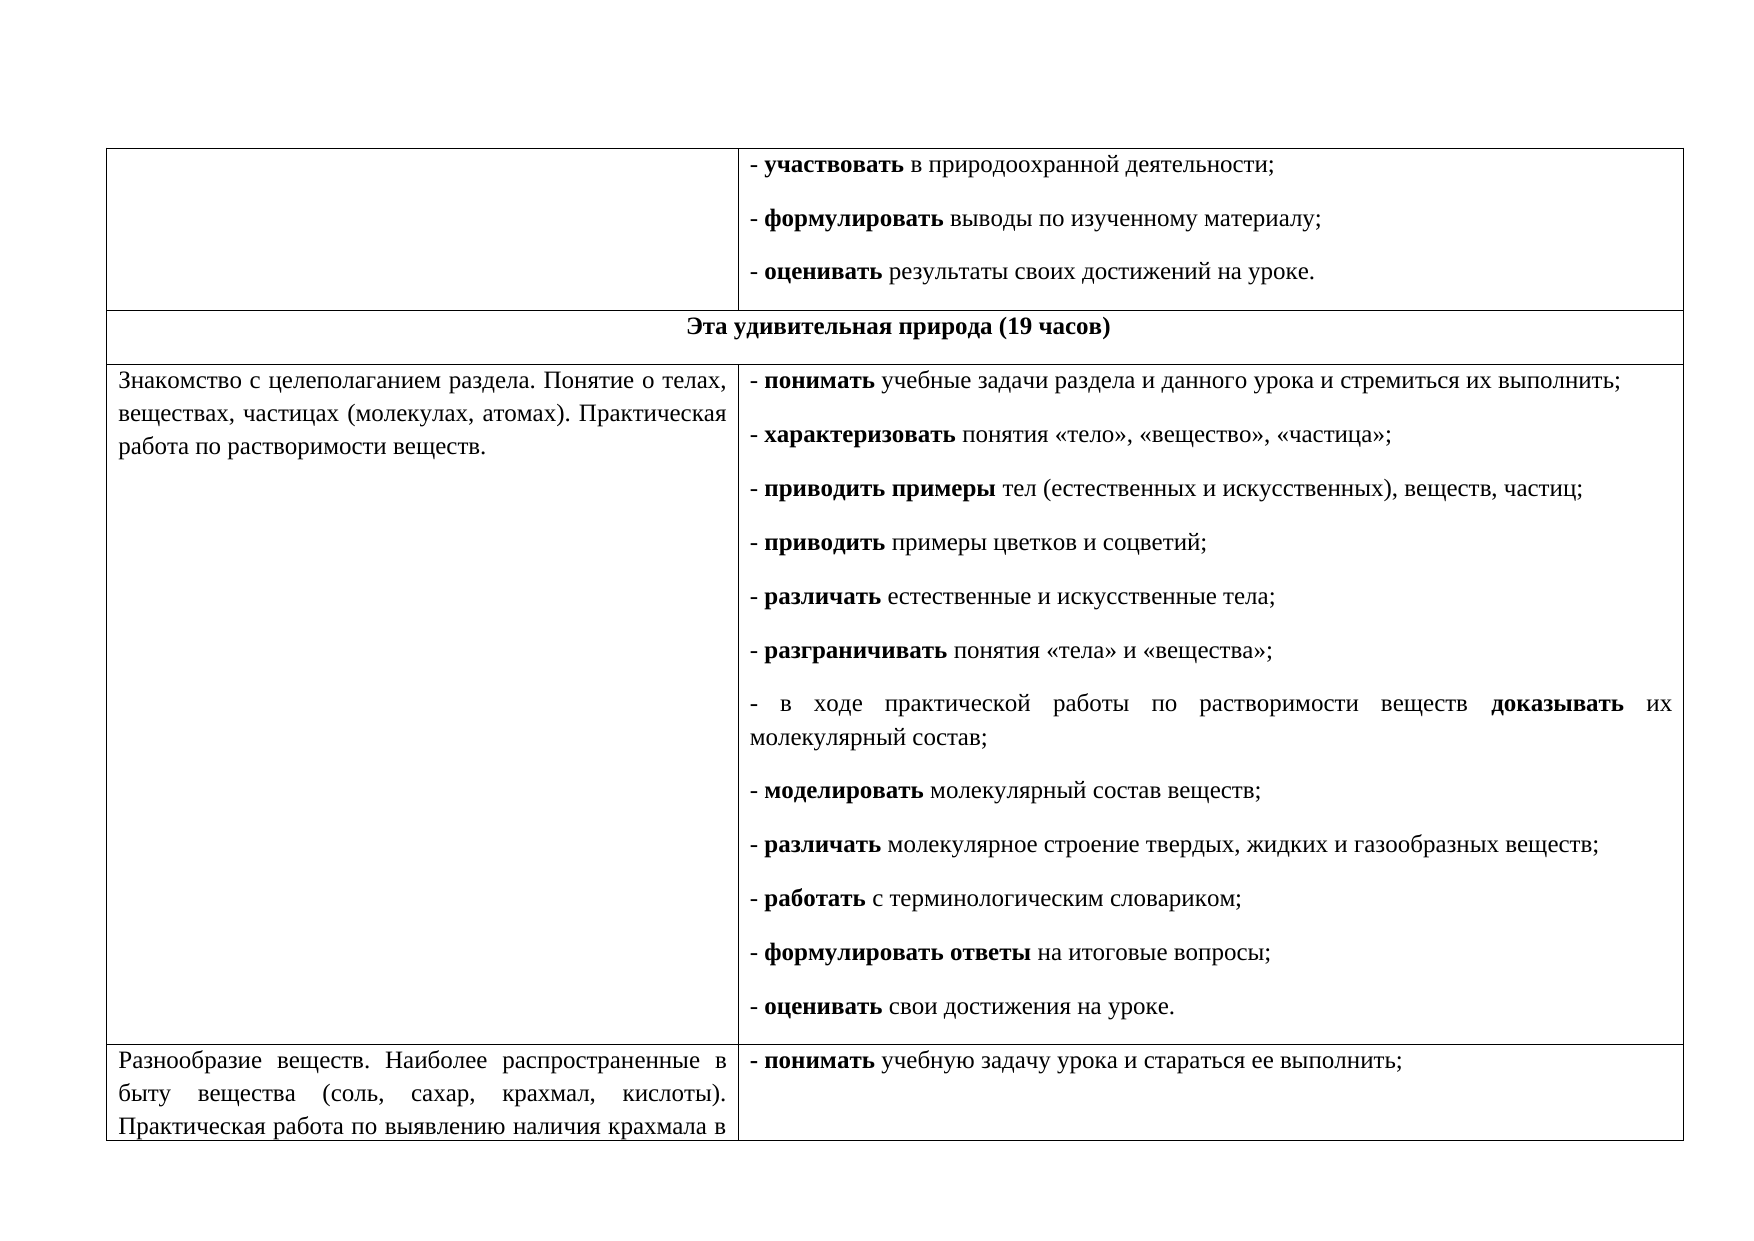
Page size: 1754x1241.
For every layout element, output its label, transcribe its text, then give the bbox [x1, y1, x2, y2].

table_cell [107, 1045, 738, 1140]
table_cell Знакомство с целеполаганием раздела. Понятие о телах, веществах, частицах (молекулах, атомах). Практическая работа по растворимости веществ. [107, 365, 738, 1044]
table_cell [107, 149, 738, 310]
table_cell - понимать учебные задачи раздела и данного урока и стремиться их выполнить; - характеризовать понятия «тело», «вещество», «частица»; - приводить примеры тел (естественных и искусственных), веществ, частиц; - приводить примеры цветков и соцветий; - различать естественные и искусственные тела; - разграничивать понятия «тела» и «вещества»; - в ходе практической работы по растворимости веществ доказывать их молекулярный состав; - моделировать молекулярный состав веществ; - различать молекулярное строение твердых, жидких и газообразных веществ; - работать с терминологическим словариком; - формулировать ответы на итоговые вопросы; - оценивать свои достижения на уроке. [739, 365, 1683, 1044]
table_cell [739, 149, 1683, 310]
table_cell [739, 1045, 1683, 1140]
table_cell Эта удивительная природа (19 часов) [107, 311, 1683, 364]
